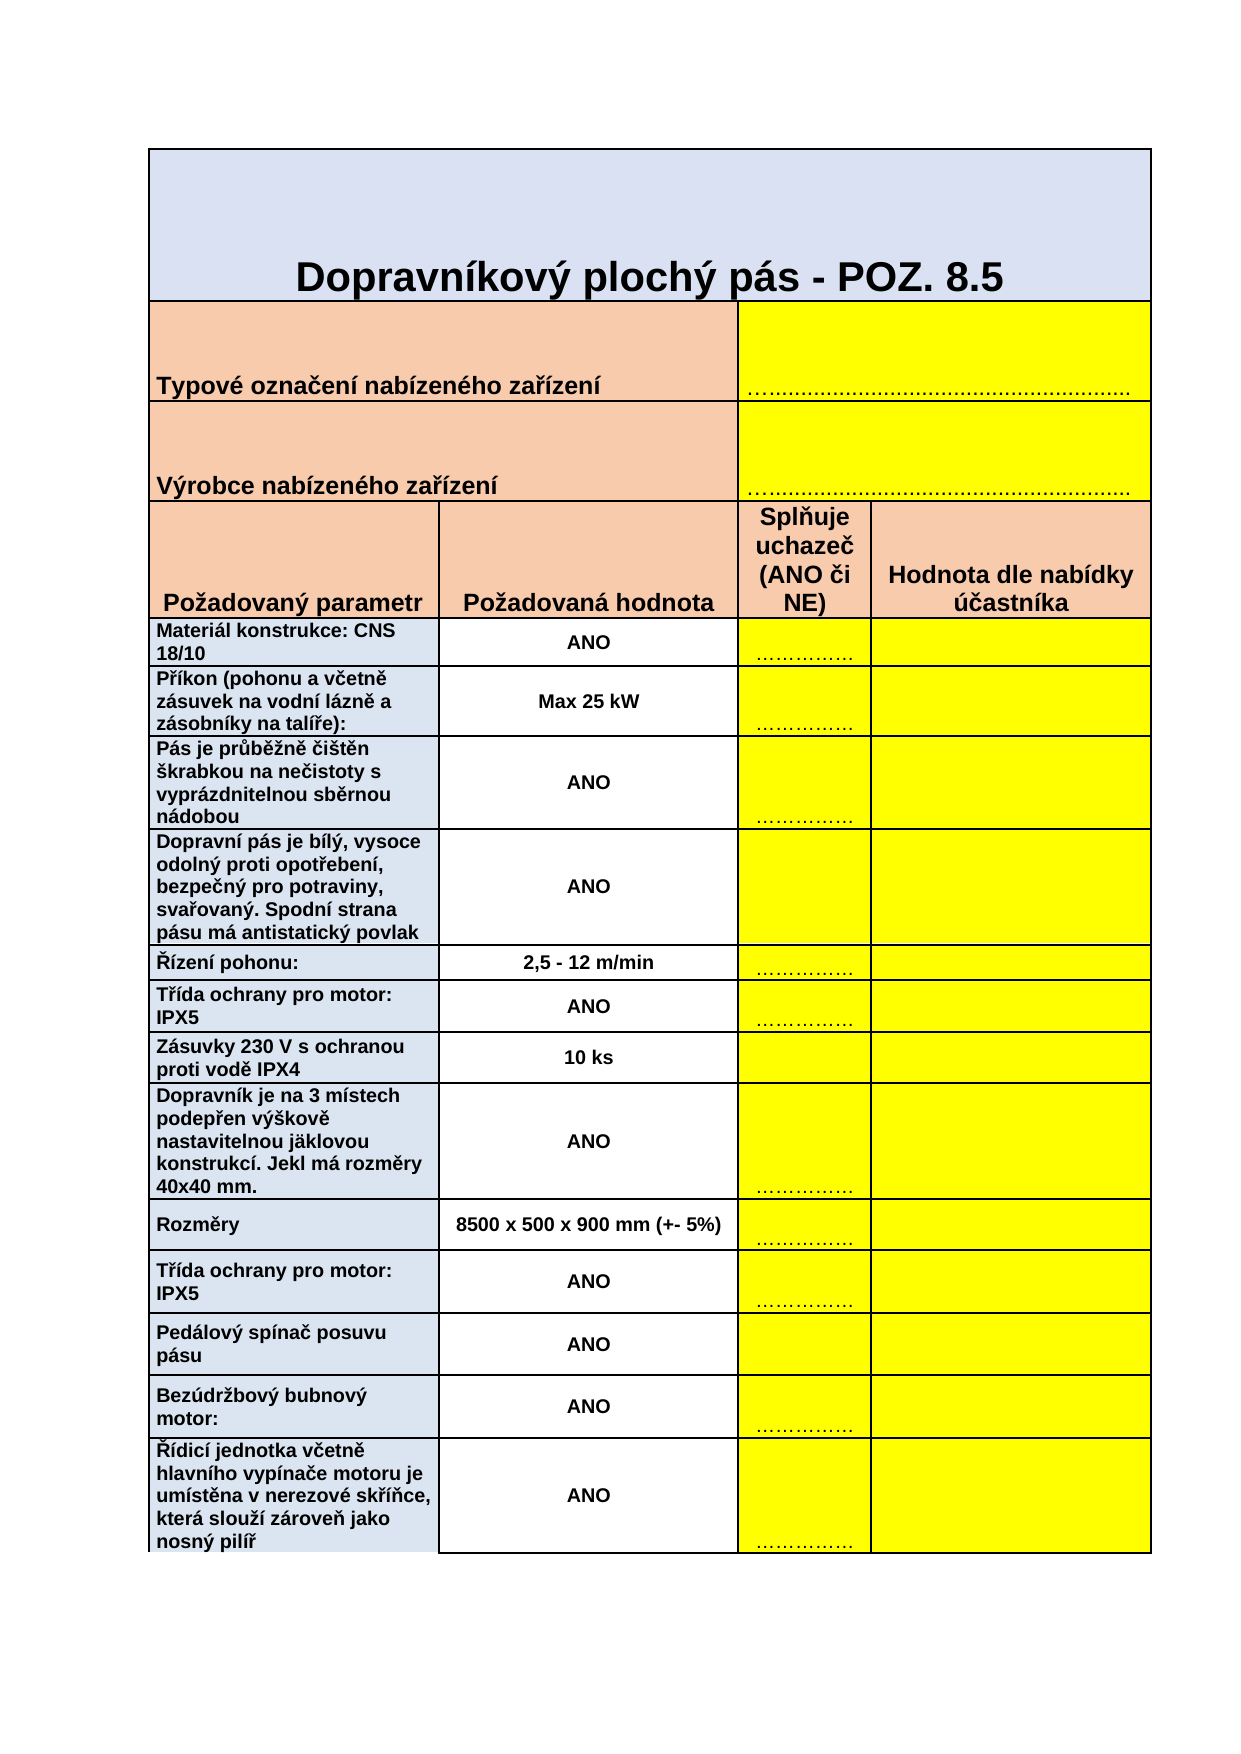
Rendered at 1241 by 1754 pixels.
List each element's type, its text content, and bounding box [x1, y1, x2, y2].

table_cell ANO [440, 1439, 737, 1552]
table_cell [872, 619, 1150, 665]
table_cell Třída ochrany pro motor: IPX5 [150, 981, 438, 1031]
table_cell Typové označení nabízeného zařízení [150, 302, 737, 400]
table_cell Požadovaný parametr [150, 502, 438, 617]
table_cell Řídicí jednotka včetně hlavního vypínače motoru je umístěna v nerezové skříňce, která slouží zároveň jako nosný pilíř [150, 1439, 438, 1552]
table_cell Zásuvky 230 V s ochranou proti vodě IPX4 [150, 1033, 438, 1082]
table_cell Řízení pohonu: [150, 946, 438, 979]
table_cell [872, 1376, 1150, 1437]
table_cell Splňuje uchazeč (ANO či NE) [739, 502, 870, 617]
table_cell ANO [440, 1251, 737, 1312]
table_cell Hodnota dle nabídky účastníka [872, 502, 1150, 617]
table_cell Bezúdržbový bubnový motor: [150, 1376, 438, 1437]
table_cell …......................................................... [739, 302, 1150, 400]
table_cell Max 25 kW [440, 667, 737, 735]
table_cell …………… [739, 667, 870, 735]
table_cell Materiál konstrukce: CNS 18/10 [150, 619, 438, 665]
table_cell Výrobce nabízeného zařízení [150, 402, 737, 500]
table_cell [872, 1439, 1150, 1552]
table_cell 8500 x 500 x 900 mm (+- 5%) [440, 1200, 737, 1249]
table_cell [739, 1314, 870, 1374]
table_cell ANO [440, 1314, 737, 1374]
table_cell [872, 1033, 1150, 1082]
table_cell [872, 737, 1150, 828]
table_cell ANO [440, 737, 737, 828]
table_cell ANO [440, 1376, 737, 1437]
table_cell [872, 946, 1150, 979]
table_cell Pás je průběžně čištěn škrabkou na nečistoty s vyprázdnitelnou sběrnou nádobou [150, 737, 438, 828]
table_cell …………… [739, 946, 870, 979]
table_cell 10 ks [440, 1033, 737, 1082]
table_cell …………… [739, 1376, 870, 1437]
table_cell ANO [440, 830, 737, 943]
table_cell Požadovaná hodnota [440, 502, 737, 617]
table_cell 2,5 - 12 m/min [440, 946, 737, 979]
table_cell …………… [739, 1251, 870, 1312]
table_cell …………… [739, 1200, 870, 1249]
table_cell [872, 1314, 1150, 1374]
table_cell [739, 830, 870, 943]
table_cell [872, 981, 1150, 1031]
table_cell [739, 1033, 870, 1082]
table_cell Třída ochrany pro motor: IPX5 [150, 1251, 438, 1312]
table_cell Pedálový spínač posuvu pásu [150, 1314, 438, 1374]
table_cell ANO [440, 981, 737, 1031]
table_cell Dopravník je na 3 místech podepřen výškově nastavitelnou jäklovou konstrukcí. Jekl má rozměry 40x40 mm. [150, 1084, 438, 1198]
table_cell …………… [739, 1439, 870, 1552]
table_cell ANO [440, 619, 737, 665]
table_cell …......................................................... [739, 402, 1150, 500]
table_cell …………… [739, 619, 870, 665]
table_cell Příkon (pohonu a včetně zásuvek na vodní lázně a zásobníky na talíře): [150, 667, 438, 735]
table_cell ANO [440, 1084, 737, 1198]
table_cell [872, 667, 1150, 735]
table_cell [872, 1251, 1150, 1312]
table_cell [872, 1084, 1150, 1198]
table_header Dopravníkový plochý pás - POZ. 8.5 [150, 150, 1150, 300]
table_cell …………… [739, 981, 870, 1031]
table_cell [872, 1200, 1150, 1249]
table_cell Dopravní pás je bílý, vysoce odolný proti opotřebení, bezpečný pro potraviny, svařovaný. Spodní strana pásu má antistatický povlak [150, 830, 438, 943]
table_cell …………… [739, 1084, 870, 1198]
table_cell …………… [739, 737, 870, 828]
table_cell [872, 830, 1150, 943]
table_cell Rozměry [150, 1200, 438, 1249]
